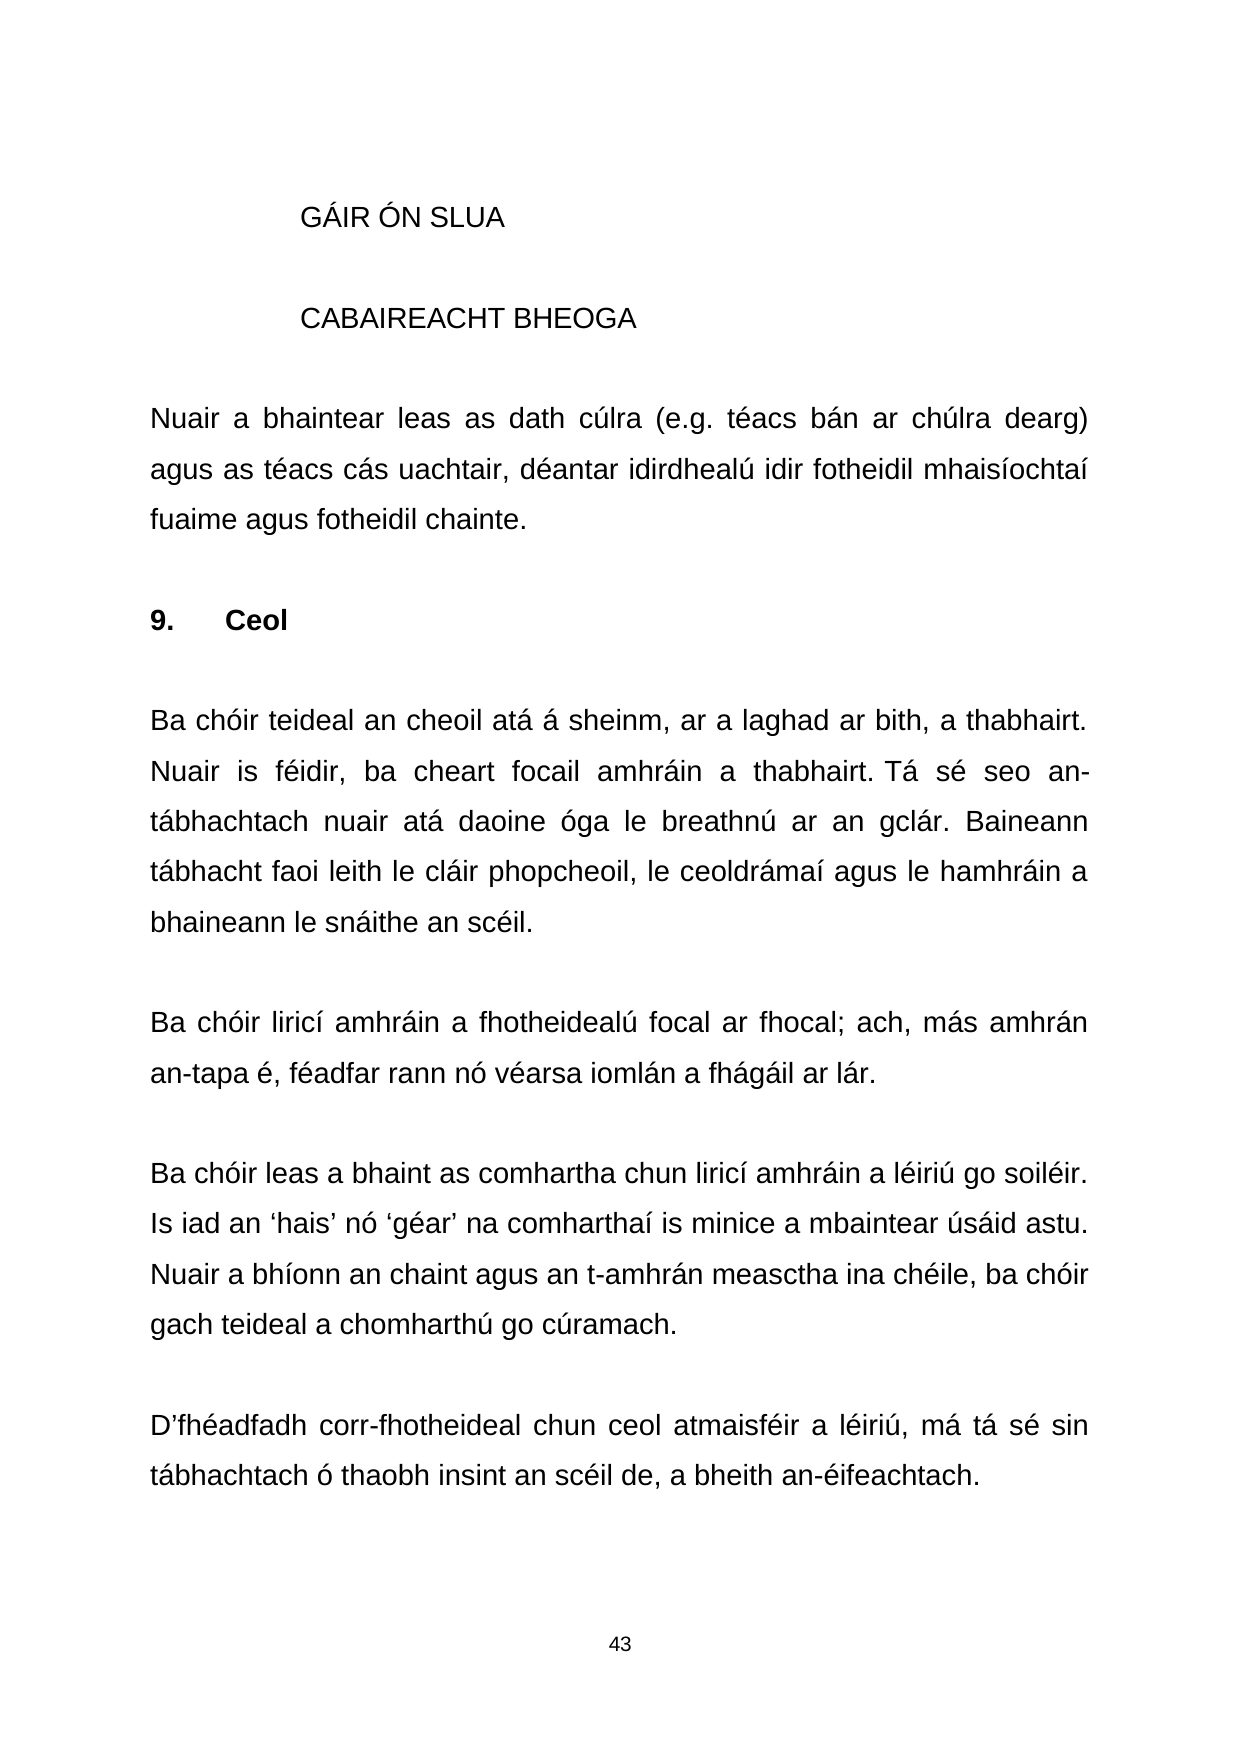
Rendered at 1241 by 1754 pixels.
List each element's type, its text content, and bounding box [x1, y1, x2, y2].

text Nuair a bhaintear leas as dath cúlra (e.g. téacs bán ar chúlra dearg) agus as téacs cás uachtair, déantar idirdhealú idir fotheidil mhaisíochtaí fuaime agus fotheidil chainte. [150, 402, 1090, 536]
text D’fhéadfadh corr-fhotheideal chun ceol atmaisféir a léiriú, má tá sé sin tábhachtach ó thaobh insint an scéil de, a bheith an-éifeachtach. [150, 1408, 1090, 1492]
text Ba chóir liricí amhráin a fhotheidealú focal ar fhocal; ach, más amhrán an-tapa é, féadfar rann nó véarsa iomlán a fhágáil ar lár. [150, 1005, 1090, 1089]
text GÁIR ÓN SLUA [150, 200, 1090, 234]
text Ba chóir teideal an cheoil atá á sheinm, ar a laghad ar bith, a thabhairt. Nuair is féidir, ba cheart focail amhráin a thabhairt. Tá sé seo an-tábhachtach nuair atá daoine óga le breathnú ar an gclár. Baineann tábhacht faoi leith le cláir phopcheoil, le ceoldrámaí agus le hamhráin a bhaineann le snáithe an scéil. [150, 703, 1090, 938]
text CABAIREACHT BHEOGA [150, 301, 1090, 334]
text Ba chóir leas a bhaint as comhartha chun liricí amhráin a léiriú go soiléir. Is iad an ‘hais’ nó ‘géar’ na comharthaí is minice a mbaintear úsáid astu. Nuair a bhíonn an chaint agus an t-amhrán measctha ina chéile, ba chóir gach teideal a chomharthú go cúramach. [150, 1156, 1090, 1341]
subtitle Ceol [150, 603, 1090, 636]
